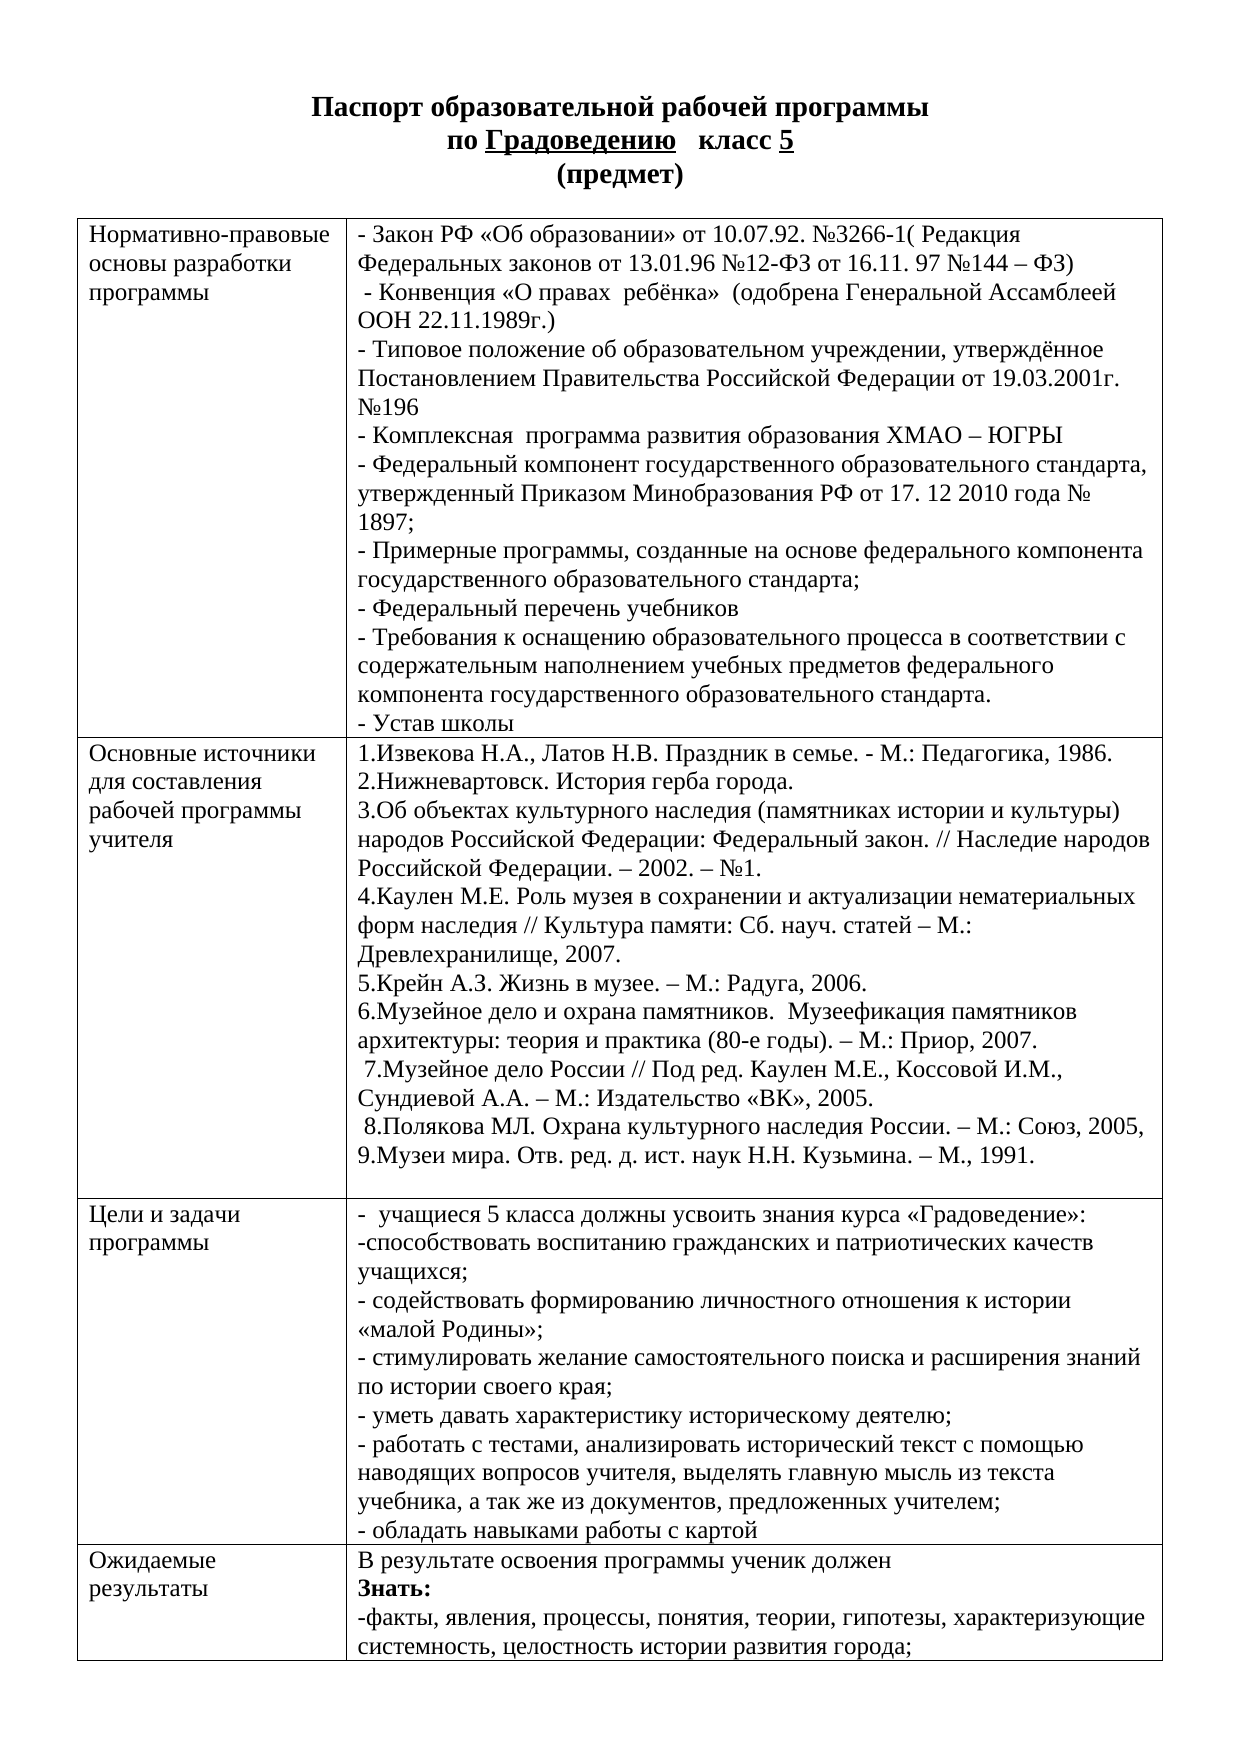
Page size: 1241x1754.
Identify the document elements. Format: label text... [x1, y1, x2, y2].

table_cell Цели и задачи программы [78, 1199, 346, 1544]
table_cell Основные источники для составления рабочей программы учителя [78, 738, 346, 1198]
text Паспорт образовательной рабочей программы [89, 89, 1152, 122]
table_header - Закон РФ «Об образовании» от 10.07.92. №3266-1( Редакция Федеральных законов от 13.01.96 №12-ФЗ от 16.11. 97 №144 – ФЗ) - Конвенция «О правах ребёнка» (одобрена Генеральной Ассамблеей ООН 22.11.1989г.) - Типовое положение об образовательном учреждении, утверждённое Постановлением Правительства Российской Федерации от 19.03.2001г. №196 - Комплексная программа развития образования ХМАО – ЮГРЫ - Федеральный компонент государственного образовательного стандарта, утвержденный Приказом Минобразования РФ от 17. 12 2010 года № 1897; - Примерные программы, созданные на основе федерального компонента государственного образовательного стандарта; - Федеральный перечень учебников - Требования к оснащению образовательного процесса в соответствии с содержательным наполнением учебных предметов федерального компонента государственного образовательного стандарта. - Устав школы [347, 219, 1162, 737]
table_cell 1.Извекова Н.А., Латов Н.В. Праздник в семье. - М.: Педагогика, 1986. 2.Нижневартовск. История герба города. 3.Об объектах культурного наследия (памятниках истории и культуры) народов Российской Федерации: Федеральный закон. // Наследие народов Российской Федерации. – 2002. – №1. 4.Каулен М.Е. Роль музея в сохранении и актуализации нематериальных форм наследия // Культура памяти: Сб. науч. статей – М.: Древлехранилище, 2007. 5.Крейн А.З. Жизнь в музее. – М.: Радуга, 2006. 6.Музейное дело и охрана памятников. Музеефикация памятников архитектуры: теория и практика (80-е годы). – М.: Приор, 2007. 7.Музейное дело России // Под ред. Каулен М.Е., Коссовой И.М., Сундиевой А.А. – М.: Издательство «ВК», 2005. 8.Полякова МЛ. Охрана культурного наследия России. – М.: Союз, 2005, 9.Музеи мира. Отв. ред. д. ист. наук Н.Н. Кузьмина. – М., 1991. [347, 738, 1162, 1198]
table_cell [78, 1545, 346, 1660]
text по Градоведению класс 5 [89, 122, 1152, 156]
text (предмет) [89, 156, 1152, 189]
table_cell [347, 1545, 1162, 1660]
table_header Нормативно-правовые основы разработки программы [78, 219, 346, 737]
table_cell - учащиеся 5 класса должны усвоить знания курса «Градоведение»: -способствовать воспитанию гражданских и патриотических качеств учащихся; - содействовать формированию личностного отношения к истории «малой Родины»; - стимулировать желание самостоятельного поиска и расширения знаний по истории своего края; - уметь давать характеристику историческому деятелю; - работать с тестами, анализировать исторический текст с помощью наводящих вопросов учителя, выделять главную мысль из текста учебника, а так же из документов, предложенных учителем; - обладать навыками работы с картой [347, 1199, 1162, 1544]
